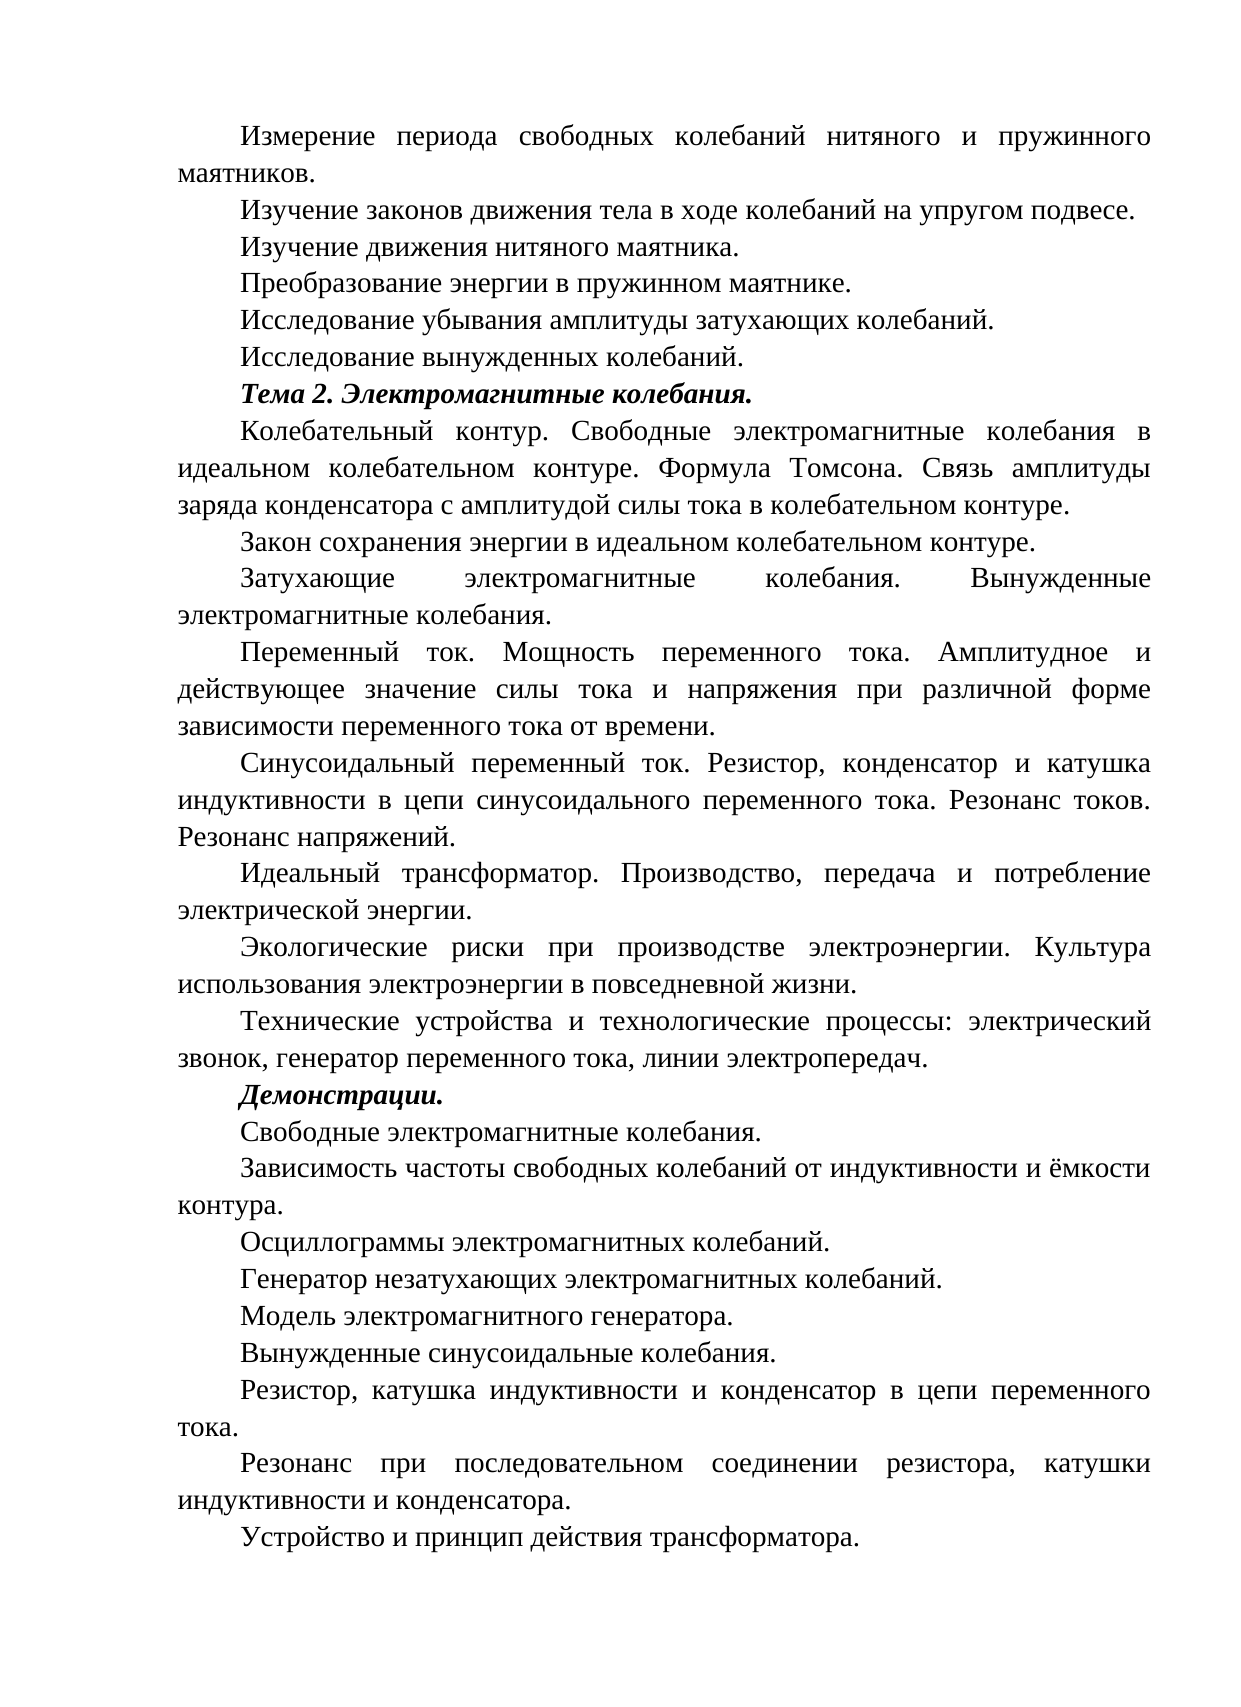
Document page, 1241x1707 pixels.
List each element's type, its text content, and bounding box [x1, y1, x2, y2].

text Демонстрации. [177, 1077, 1152, 1110]
text Экологические риски при производстве электроэнергии. Культура использования электроэнергии в повседневной жизни. [177, 929, 1152, 1000]
text Преобразование энергии в пружинном маятнике. [177, 266, 1152, 299]
text Изучение законов движения тела в ходе колебаний на упругом подвесе. [177, 192, 1152, 225]
text Исследование убывания амплитуды затухающих колебаний. [177, 302, 1152, 336]
text Модель электромагнитного генератора. [177, 1298, 1152, 1332]
text Вынужденные синусоидальные колебания. [177, 1335, 1152, 1368]
text Устройство и принцип действия трансформатора. [177, 1519, 1152, 1553]
text Генератор незатухающих электромагнитных колебаний. [177, 1261, 1152, 1295]
text Исследование вынужденных колебаний. [177, 339, 1152, 373]
text Резистор, катушка индуктивности и конденсатор в цепи переменного тока. [177, 1372, 1152, 1442]
text Изучение движения нитяного маятника. [177, 229, 1152, 262]
text Затухающие электромагнитные колебания. Вынужденные электромагнитные колебания. [177, 561, 1152, 631]
text Синусоидальный переменный ток. Резистор, конденсатор и катушка индуктивности в цепи синусоидального переменного тока. Резонанс токов. Резонанс напряжений. [177, 745, 1152, 852]
text Колебательный контур. Свободные электромагнитные колебания в идеальном колебательном контуре. Формула Томсона. Связь амплитуды заряда конденсатора с амплитудой силы тока в колебательном контуре. [177, 413, 1152, 520]
text Технические устройства и технологические процессы: электрический звонок, генератор переменного тока, линии электропередач. [177, 1003, 1152, 1073]
text Идеальный трансформатор. Производство, передача и потребление электрической энергии. [177, 856, 1152, 926]
text Свободные электромагнитные колебания. [177, 1114, 1152, 1147]
text Закон сохранения энергии в идеальном колебательном контуре. [177, 524, 1152, 557]
text Резонанс при последовательном соединении резистора, катушки индуктивности и конденсатора. [177, 1446, 1152, 1516]
text Измерение периода свободных колебаний нитяного и пружинного маятников. [177, 118, 1152, 188]
text Зависимость частоты свободных колебаний от индуктивности и ёмкости контура. [177, 1151, 1152, 1221]
text Тема 2. Электромагнитные колебания. [177, 376, 1152, 410]
text Осциллограммы электромагнитных колебаний. [177, 1224, 1152, 1258]
text Переменный ток. Мощность переменного тока. Амплитудное и действующее значение силы тока и напряжения при различной форме зависимости переменного тока от времени. [177, 634, 1152, 742]
